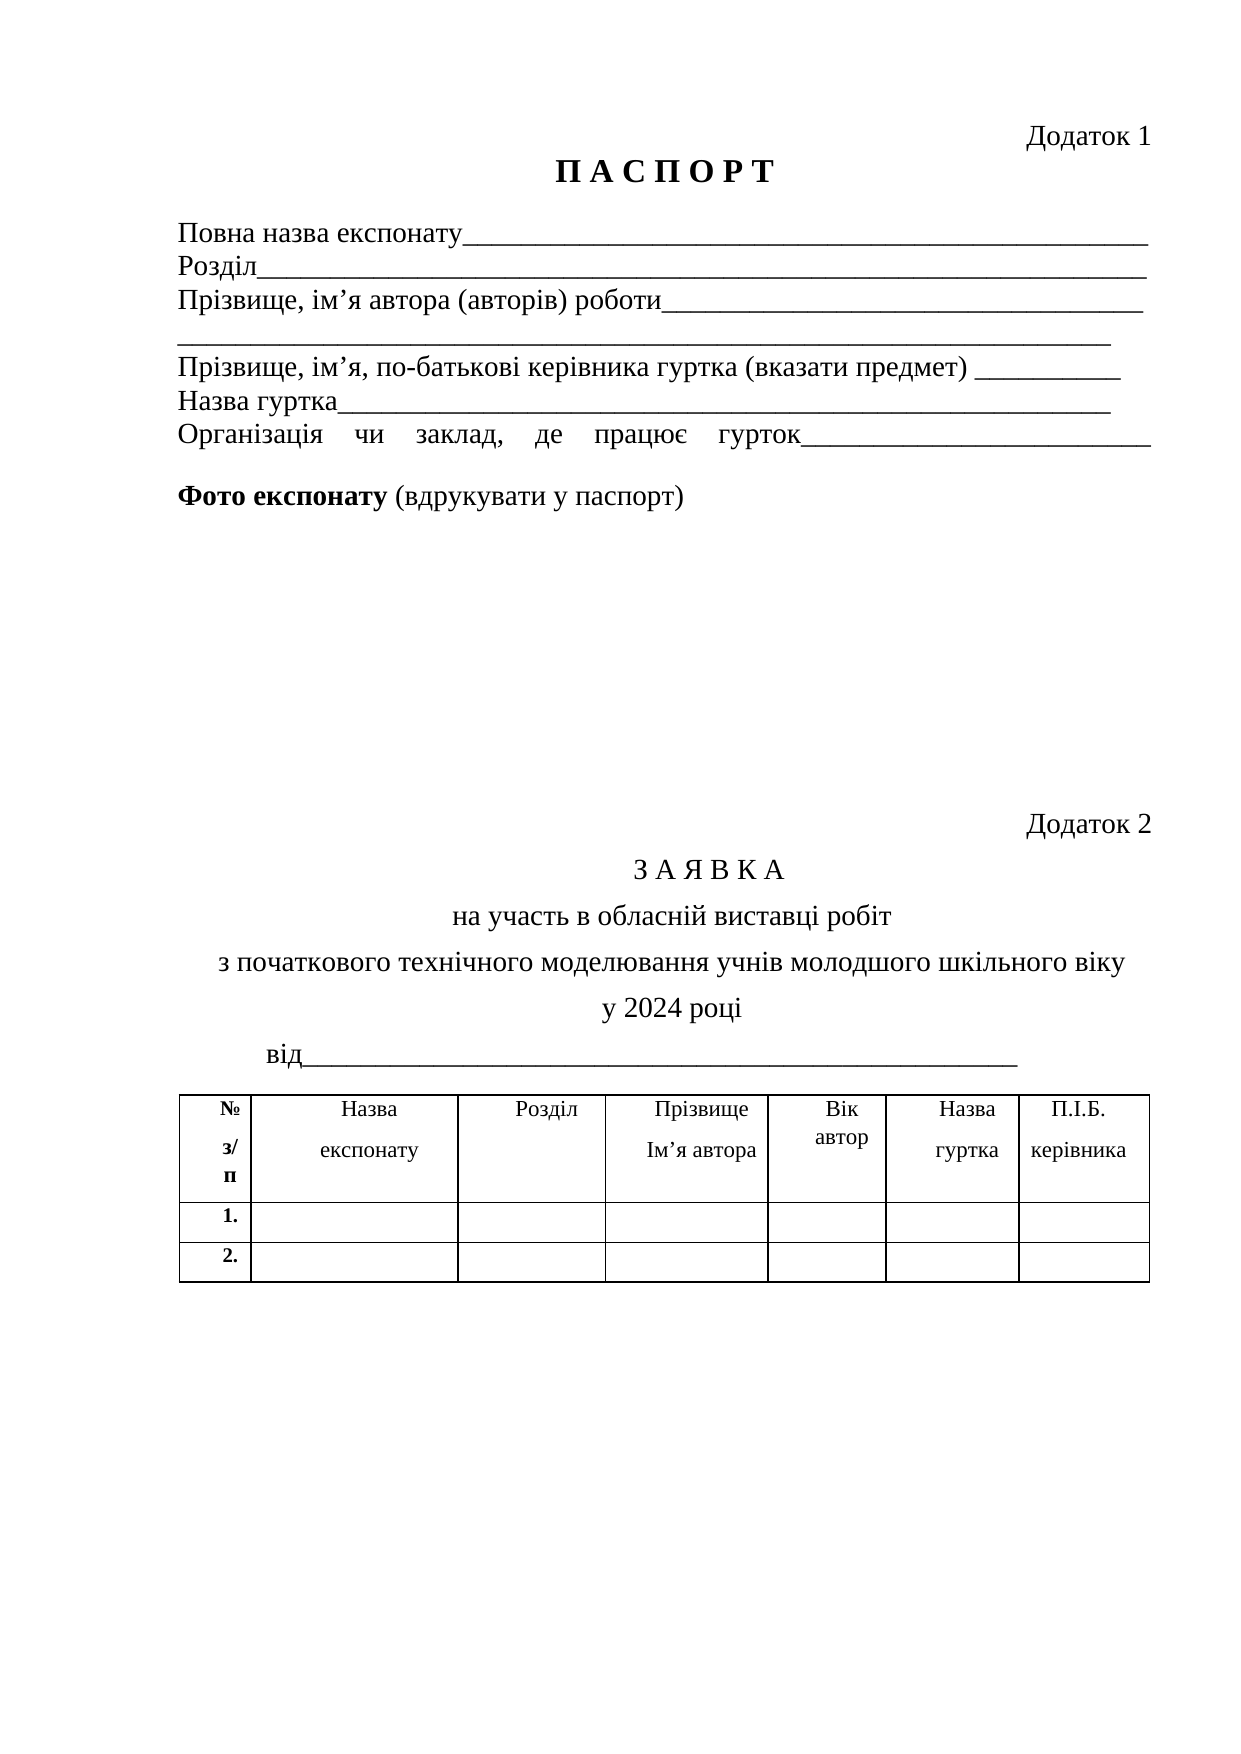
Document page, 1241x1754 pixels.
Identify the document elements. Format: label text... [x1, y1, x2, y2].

table_header Розділ [459, 1096, 605, 1202]
text Додаток 1 [177, 118, 1152, 152]
text Назва гуртка_____________________________________________________ [177, 383, 1152, 416]
text Розділ_____________________________________________________________ [177, 248, 1152, 282]
table_cell [887, 1243, 1018, 1281]
table_cell 1. [180, 1203, 250, 1241]
table_header № з/п [180, 1096, 250, 1202]
table_header Назва експонату [252, 1096, 457, 1202]
text Прізвище, ім’я, по-батькові керівника гуртка (вказати предмет) __________ [177, 349, 1152, 383]
table_cell [606, 1203, 767, 1241]
table_cell [769, 1203, 885, 1241]
table_cell [606, 1243, 767, 1281]
table_cell [1020, 1243, 1149, 1281]
table_header П.І.Б. керівника [1020, 1096, 1149, 1202]
text на участь в обласній виставці робіт [192, 898, 1152, 932]
table_cell [887, 1203, 1018, 1241]
table_cell [459, 1243, 605, 1281]
table_cell 2. [180, 1243, 250, 1281]
table_header Вік автор [769, 1096, 885, 1202]
text ________________________________________________________________ [177, 316, 1152, 349]
text Додаток 2 [266, 806, 1152, 839]
text з початкового технічного моделювання учнів молодшого шкільного віку [192, 944, 1152, 978]
table_header Назва гуртка [887, 1096, 1018, 1202]
text у 2024 році [192, 990, 1152, 1024]
table_header Прізвище Ім’я автора [606, 1096, 767, 1202]
table_cell [459, 1203, 605, 1241]
table_cell [1020, 1203, 1149, 1241]
table_cell [252, 1243, 457, 1281]
text П А С П О Р Т [177, 152, 1152, 190]
table_cell [769, 1243, 885, 1281]
text Фото експонату (вдрукувати у паспорт) [177, 478, 1152, 511]
text від_________________________________________________ [266, 1036, 1152, 1070]
text Прізвище, ім’я автора (авторів) роботи_________________________________ [177, 282, 1152, 316]
text З А Я В К А [266, 852, 1152, 886]
text Організація чи заклад, де працює гурток________________________ [177, 416, 1152, 478]
table_cell [252, 1203, 457, 1241]
text Повна назва експонату_______________________________________________ [177, 215, 1152, 248]
